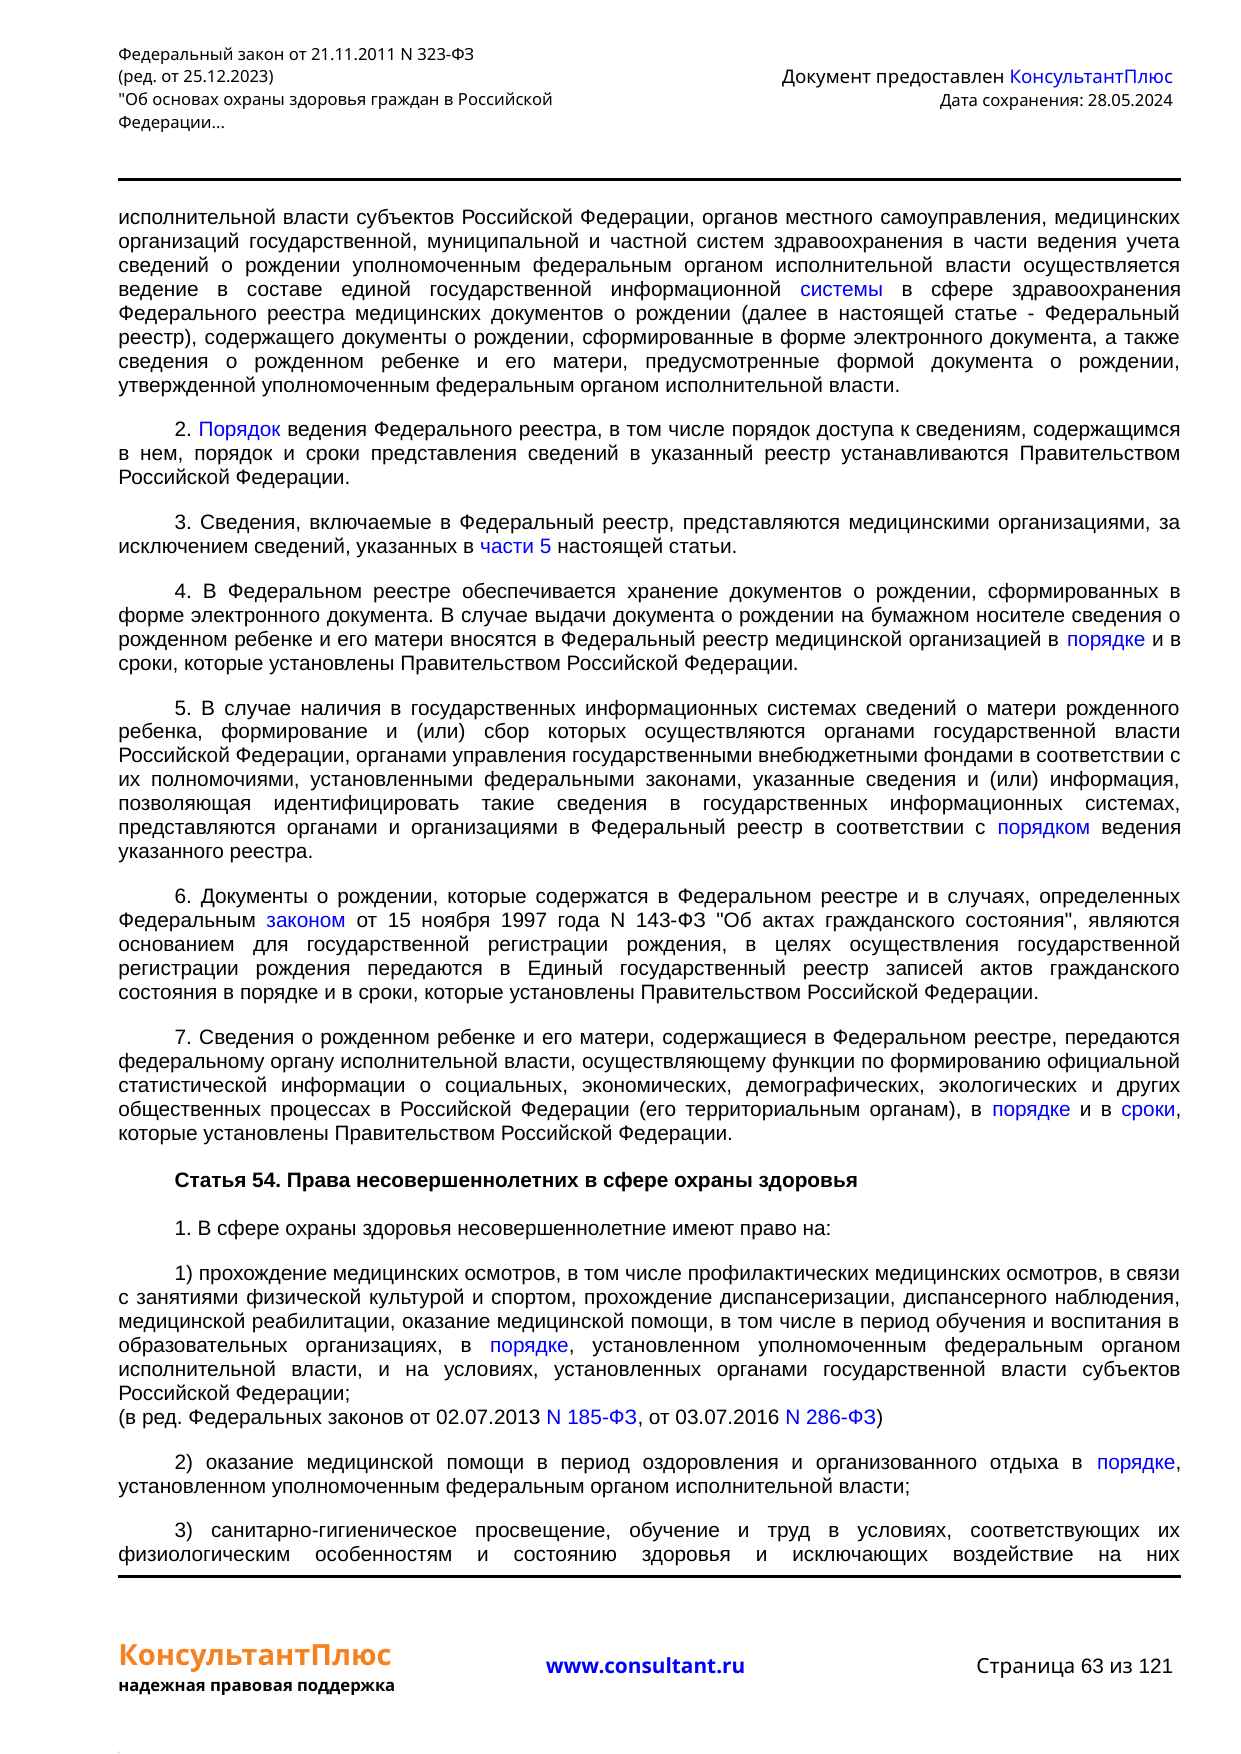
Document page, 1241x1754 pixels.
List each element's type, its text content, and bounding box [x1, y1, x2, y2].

text 5. В случае наличия в государственных информационных системах сведений о матери рожденного ребенка, формирование и (или) сбор которых осуществляются органами государственной власти Российской Федерации, органами управления государственными внебюджетными фондами в соответствии с их полномочиями, установленными федеральными законами, указанные сведения и (или) информация, позволяющая идентифицировать такие сведения в государственных информационных системах, представляются органами и организациями в Федеральный реестр в соответствии с порядком ведения указанного реестра. [118, 695, 1181, 863]
text 4. В Федеральном реестре обеспечивается хранение документов о рождении, сформированных в форме электронного документа. В случае выдачи документа о рождении на бумажном носителе сведения о рожденном ребенке и его матери вносятся в Федеральный реестр медицинской организацией в порядке и в сроки, которые установлены Правительством Российской Федерации. [118, 579, 1181, 674]
text 1) прохождение медицинских осмотров, в том числе профилактических медицинских осмотров, в связи с занятиями физической культурой и спортом, прохождение диспансеризации, диспансерного наблюдения, медицинской реабилитации, оказание медицинской помощи, в том числе в период обучения и воспитания в образовательных организациях, в порядке, установленном уполномоченным федеральным органом исполнительной власти, и на условиях, установленных органами государственной власти субъектов Российской Федерации; [118, 1261, 1181, 1405]
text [118, 205, 1181, 396]
text 1. В сфере охраны здоровья несовершеннолетние имеют право на: [118, 1216, 1181, 1240]
text 2. Порядок ведения Федерального реестра, в том числе порядок доступа к сведениям, содержащимся в нем, порядок и сроки представления сведений в указанный реестр устанавливаются Правительством Российской Федерации. [118, 417, 1181, 489]
text 6. Документы о рождении, которые содержатся в Федеральном реестре и в случаях, определенных Федеральным законом от 15 ноября 1997 года N 143-ФЗ "Об актах гражданского состояния", являются основанием для государственной регистрации рождения, в целях осуществления государственной регистрации рождения передаются в Единый государственный реестр записей актов гражданского состояния в порядке и в сроки, которые установлены Правительством Российской Федерации. [118, 884, 1181, 1004]
text 3. Сведения, включаемые в Федеральный реестр, представляются медицинскими организациями, за исключением сведений, указанных в части 5 настоящей статьи. [118, 510, 1181, 558]
text 7. Сведения о рожденном ребенке и его матери, содержащиеся в Федеральном реестре, передаются федеральному органу исполнительной власти, осуществляющему функции по формированию официальной статистической информации о социальных, экономических, демографических, экологических и других общественных процессах в Российской Федерации (его территориальным органам), в порядке и в сроки, которые установлены Правительством Российской Федерации. [118, 1024, 1181, 1144]
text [118, 1518, 1181, 1566]
text (в ред. Федеральных законов от 02.07.2013 N 185-ФЗ, от 03.07.2016 N 286-ФЗ) [118, 1405, 1181, 1429]
title Статья 54. Права несовершеннолетних в сфере охраны здоровья [118, 1168, 1181, 1192]
text 2) оказание медицинской помощи в период оздоровления и организованного отдыха в порядке, установленном уполномоченным федеральным органом исполнительной власти; [118, 1449, 1181, 1497]
